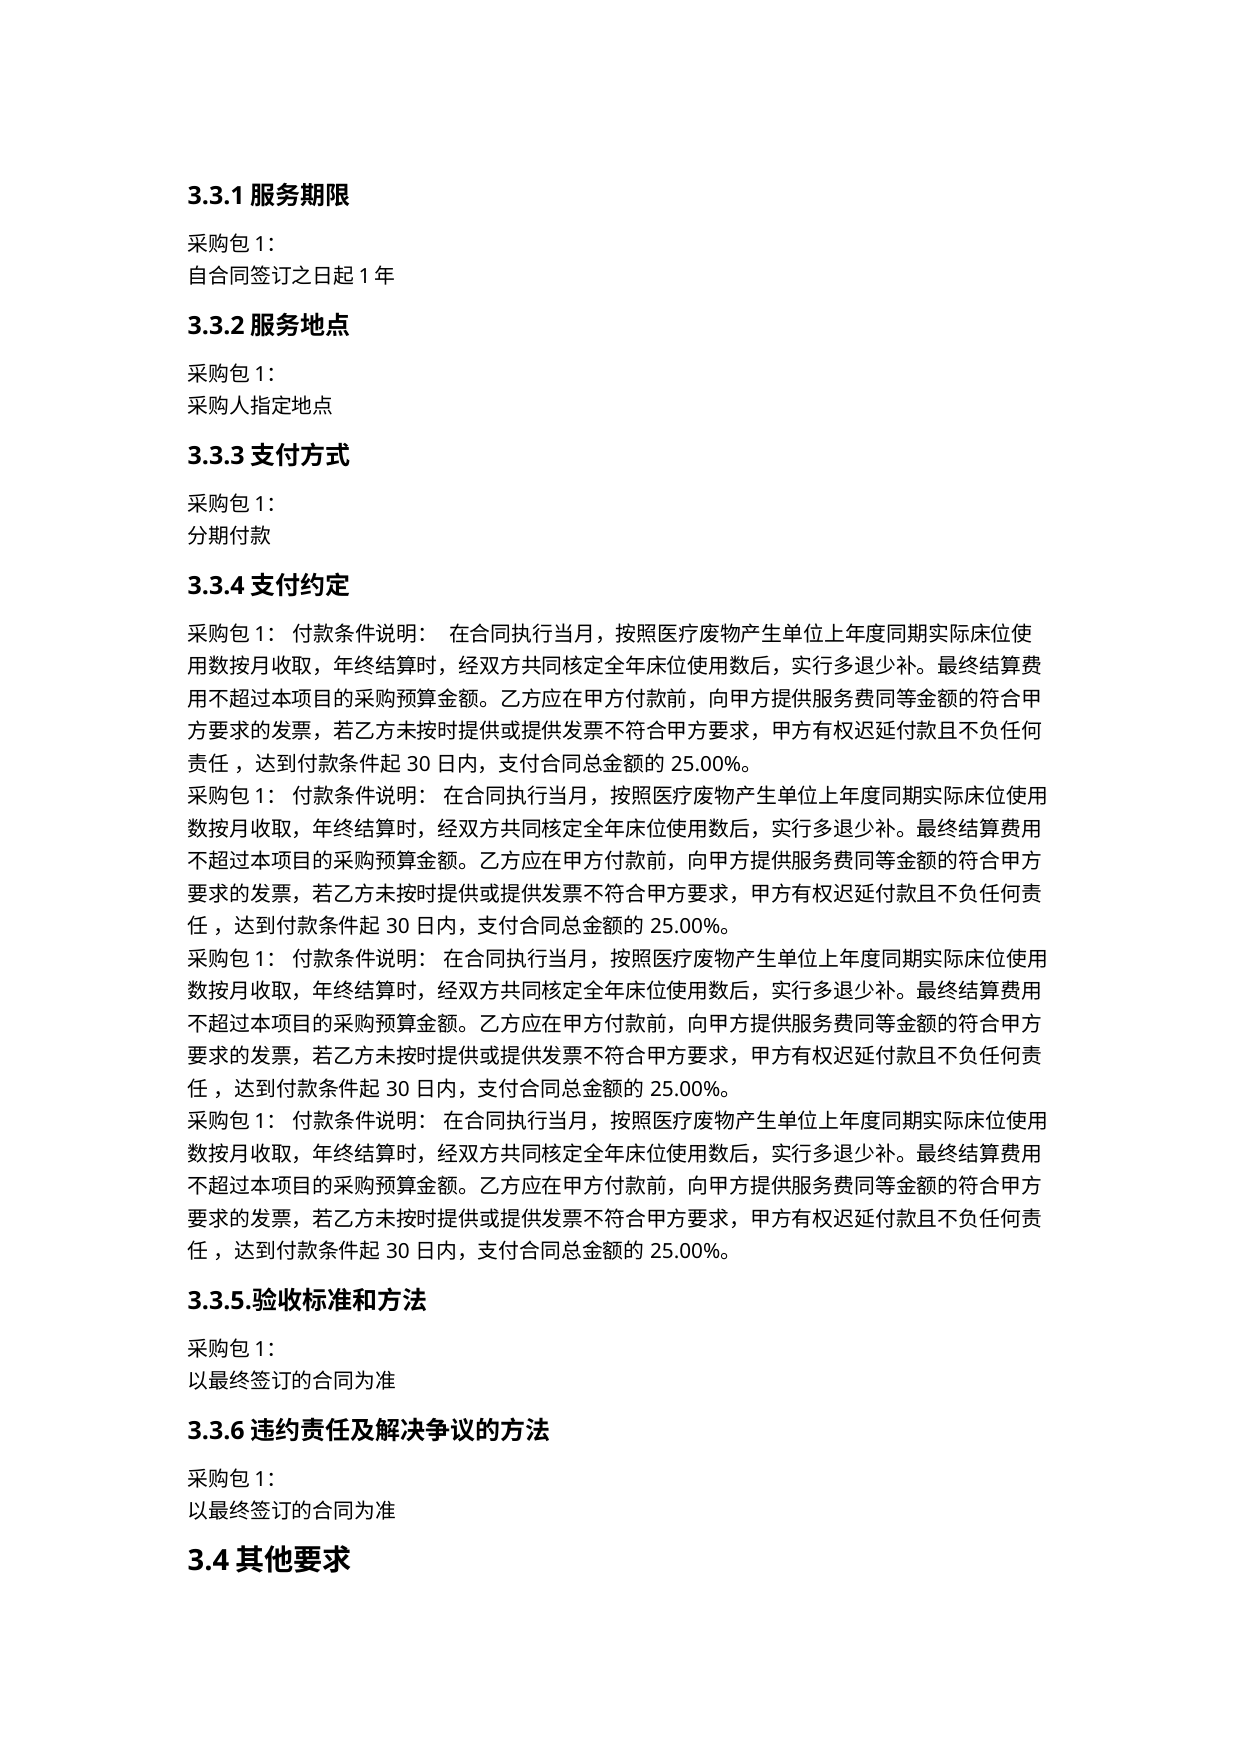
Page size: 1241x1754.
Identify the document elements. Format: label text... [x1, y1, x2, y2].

text 3.3.5.验收标准和方法 [187, 1267, 1053, 1332]
text 采购包1： [187, 1462, 1053, 1494]
text 采购包1： 付款条件说明： 在合同执行当月，按照医疗废物产生单位上年度同期实际床位使用数按月收取，年终结算时，经双方共同核定全年床位使用数后，实行多退少补。最终结算费用不超过本项目的采购预算金额。乙方应在甲方付款前，向甲方提供服务费同等金额的符合甲方要求的发票，若乙方未按时提供或提供发票不符合甲方要求，甲方有权迟延付款且不负任何责任 ，达到付款条件起 30 日内，支付合同总金额的 25.00%。 [187, 942, 1053, 1104]
text 以最终签订的合同为准 [187, 1364, 1053, 1397]
text 采购包1： [187, 227, 1053, 259]
text 采购包1： [187, 357, 1053, 389]
text 采购人指定地点 [187, 389, 1053, 422]
text 采购包1： 付款条件说明： 在合同执行当月，按照医疗废物产生单位上年度同期实际床位使用数按月收取，年终结算时，经双方共同核定全年床位使用数后，实行多退少补。最终结算费用不超过本项目的采购预算金额。乙方应在甲方付款前，向甲方提供服务费同等金额的符合甲方要求的发票，若乙方未按时提供或提供发票不符合甲方要求，甲方有权迟延付款且不负任何责任 ，达到付款条件起 30 日内，支付合同总金额的 25.00%。 [187, 1104, 1053, 1267]
text 自合同签订之日起1年 [187, 259, 1053, 292]
text 采购包1： 付款条件说明： 在合同执行当月，按照医疗废物产生单位上年度同期实际床位使用数按月收取，年终结算时，经双方共同核定全年床位使用数后，实行多退少补。最终结算费用不超过本项目的采购预算金额。乙方应在甲方付款前，向甲方提供服务费同等金额的符合甲方要求的发票，若乙方未按时提供或提供发票不符合甲方要求，甲方有权迟延付款且不负任何责任 ，达到付款条件起 30 日内，支付合同总金额的 25.00%。 [187, 617, 1053, 779]
text 分期付款 [187, 519, 1053, 552]
text 采购包1： 付款条件说明： 在合同执行当月，按照医疗废物产生单位上年度同期实际床位使用数按月收取，年终结算时，经双方共同核定全年床位使用数后，实行多退少补。最终结算费用不超过本项目的采购预算金额。乙方应在甲方付款前，向甲方提供服务费同等金额的符合甲方要求的发票，若乙方未按时提供或提供发票不符合甲方要求，甲方有权迟延付款且不负任何责任 ，达到付款条件起 30 日内，支付合同总金额的 25.00%。 [187, 779, 1053, 942]
text 3.3.1服务期限 [187, 162, 1053, 227]
text 3.4其他要求 [187, 1527, 1053, 1592]
text 3.3.2服务地点 [187, 292, 1053, 357]
text 采购包1： [187, 487, 1053, 519]
text 3.3.6违约责任及解决争议的方法 [187, 1397, 1053, 1462]
text 以最终签订的合同为准 [187, 1494, 1053, 1527]
text 采购包1： [187, 1332, 1053, 1364]
text 3.3.3支付方式 [187, 422, 1053, 487]
text 3.3.4支付约定 [187, 552, 1053, 617]
